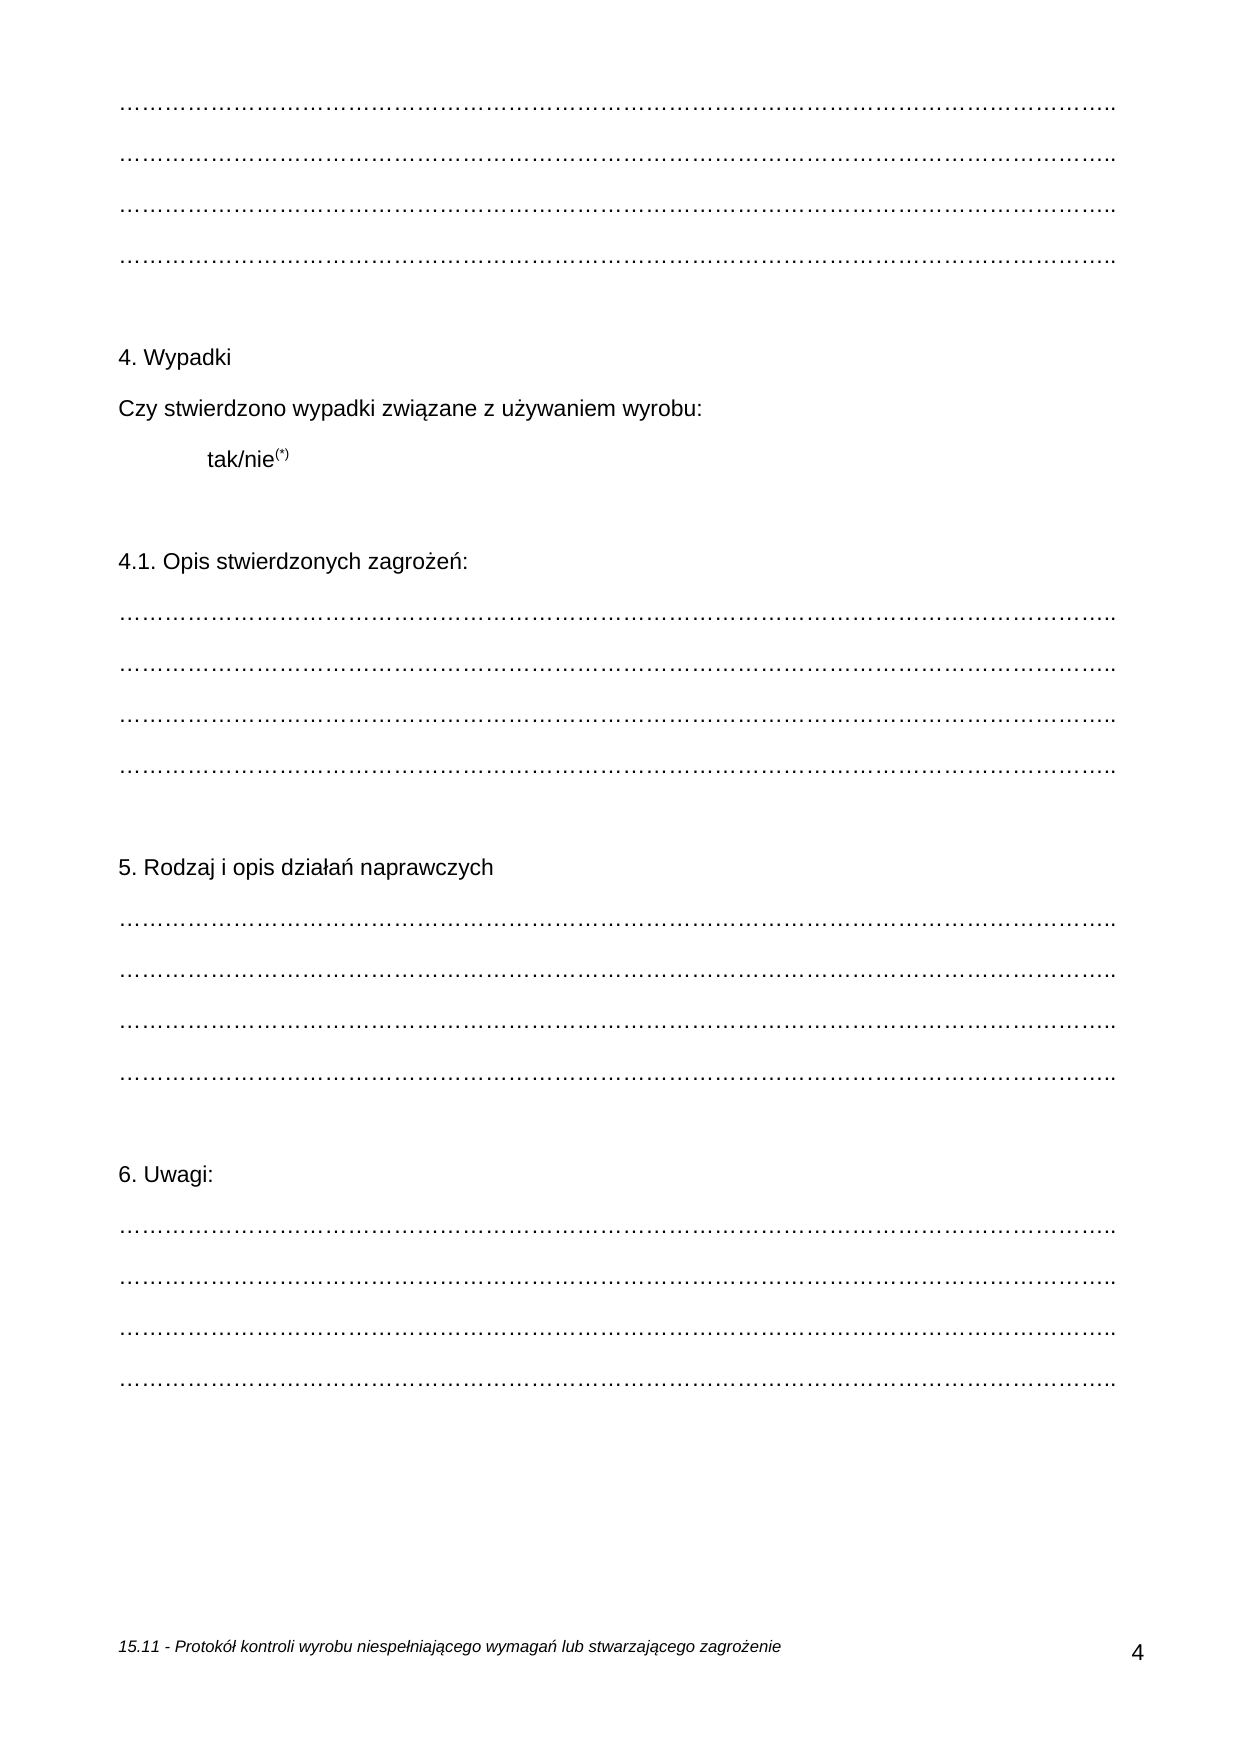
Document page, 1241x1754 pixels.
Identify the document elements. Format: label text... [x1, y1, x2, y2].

text ………………………………………………………………………………………………………………….. [118, 1058, 1122, 1085]
text ………………………………………………………………………………………………………………….. [118, 650, 1122, 676]
text 4.1. Opis stwierdzonych zagrożeń: [118, 548, 1122, 574]
text ………………………………………………………………………………………………………………….. [118, 1314, 1122, 1340]
text ………………………………………………………………………………………………………………….. [118, 1212, 1122, 1238]
text ………………………………………………………………………………………………………………….. [118, 140, 1122, 166]
text ………………………………………………………………………………………………………………….. [118, 191, 1122, 217]
text ………………………………………………………………………………………………………………….. [118, 701, 1122, 727]
text ………………………………………………………………………………………………………………….. [118, 599, 1122, 625]
text ………………………………………………………………………………………………………………….. [118, 1365, 1122, 1391]
text Czy stwierdzono wypadki związane z używaniem wyrobu: [118, 395, 1122, 421]
text ………………………………………………………………………………………………………………….. [118, 1263, 1122, 1289]
text ………………………………………………………………………………………………………………….. [118, 905, 1122, 932]
text ………………………………………………………………………………………………………………….. [118, 89, 1122, 115]
text 5. Rodzaj i opis działań naprawczych [118, 854, 1122, 881]
text ………………………………………………………………………………………………………………….. [118, 242, 1122, 268]
text 4. Wypadki [118, 344, 1122, 370]
text 6. Uwagi: [118, 1161, 1122, 1187]
text ………………………………………………………………………………………………………………….. [118, 956, 1122, 983]
text tak/nie(*) [118, 446, 1122, 472]
text ………………………………………………………………………………………………………………….. [118, 752, 1122, 778]
text ………………………………………………………………………………………………………………….. [118, 1007, 1122, 1034]
